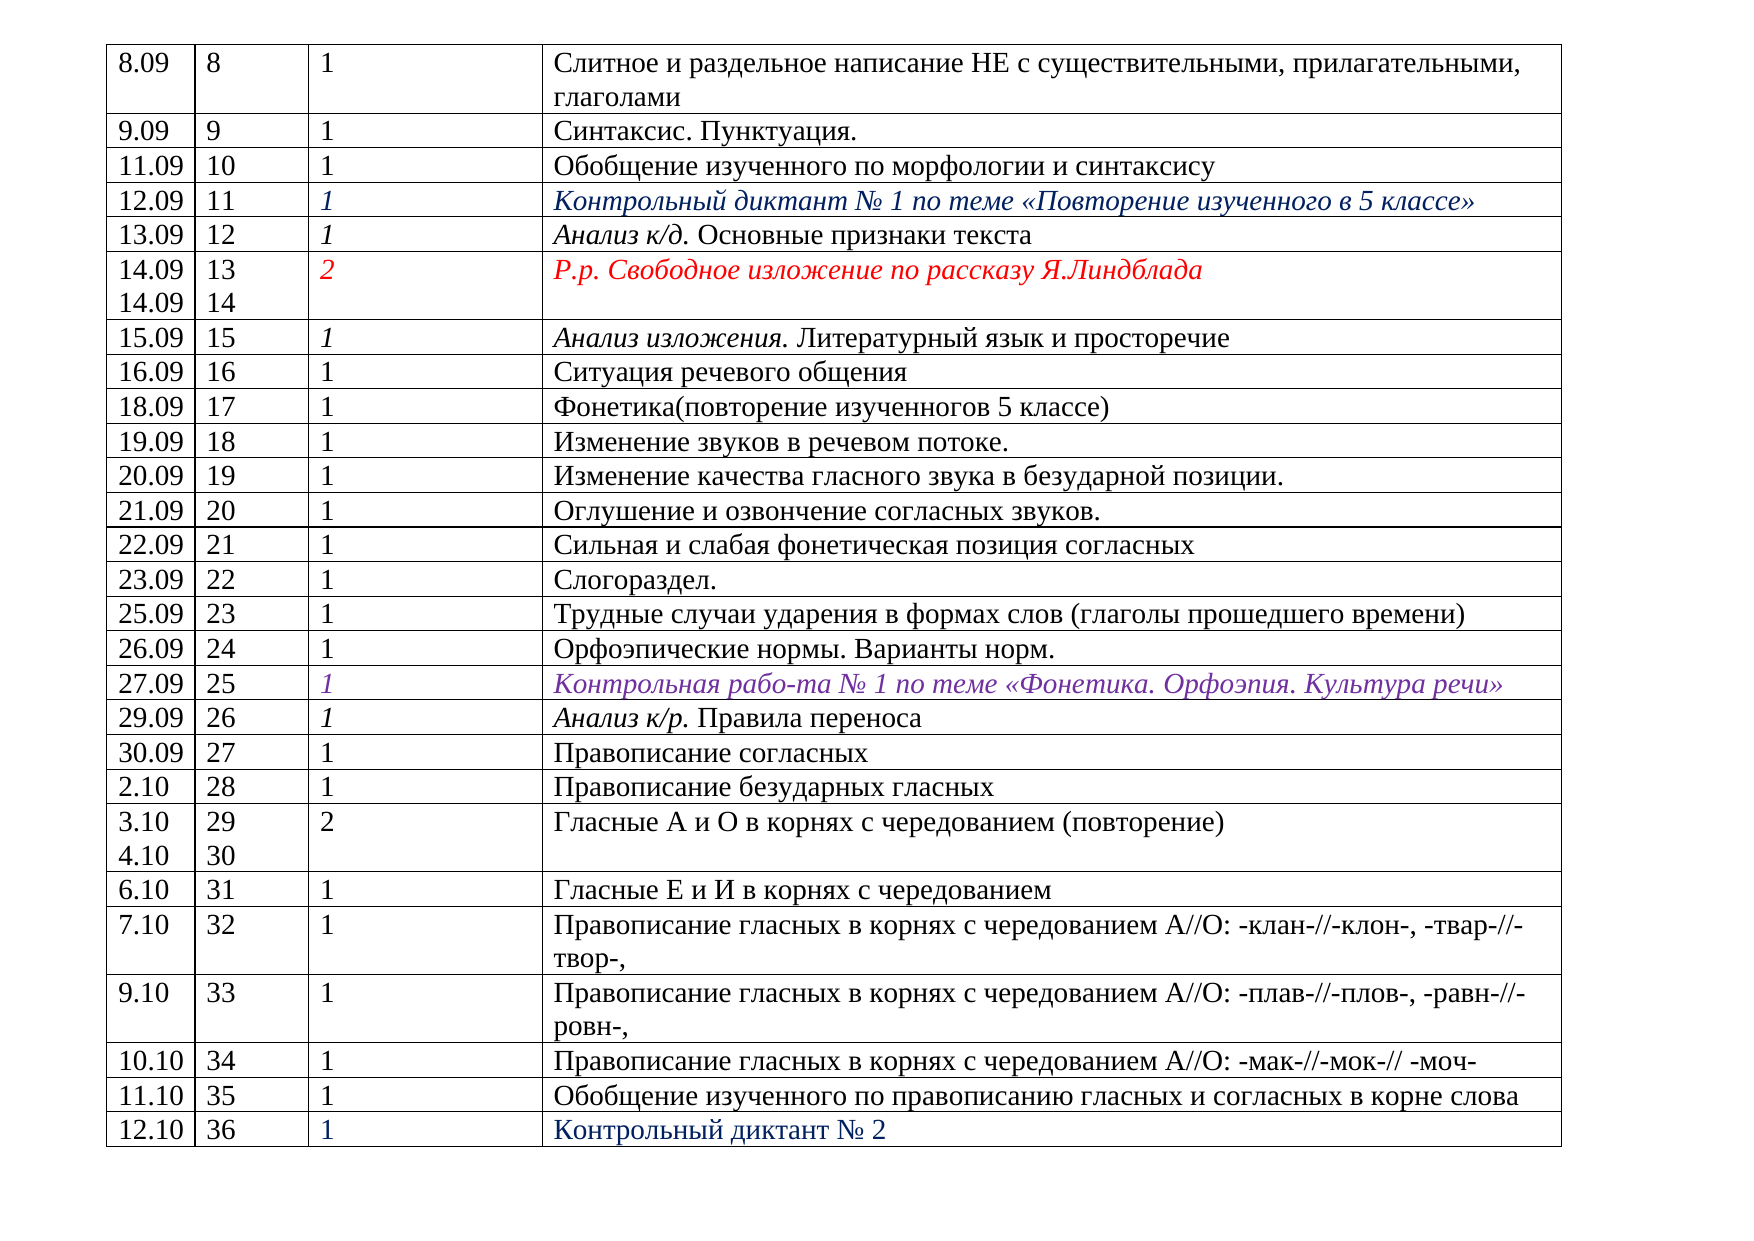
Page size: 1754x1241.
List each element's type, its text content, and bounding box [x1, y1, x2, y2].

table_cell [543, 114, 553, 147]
table_cell Слогораздел. [543, 562, 1561, 596]
table_cell 1 [309, 631, 542, 665]
table_cell 16 [196, 355, 308, 388]
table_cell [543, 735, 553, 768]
table_cell 29 30 [196, 804, 308, 871]
table_cell 2 [309, 804, 542, 871]
table_cell Фонетика(повторение изученногов 5 классе) [543, 389, 1561, 423]
table_cell 13.09 [107, 217, 194, 251]
table_cell 29.09 [107, 700, 194, 734]
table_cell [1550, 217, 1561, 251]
table_cell 2 [309, 252, 542, 319]
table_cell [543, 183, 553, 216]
table_cell Правописание гласных в корнях с чередованием А//О: -клан-//-клон-, -твар-//-твор-, [543, 907, 1561, 974]
table_cell Изменение звуков в речевом потоке. [543, 424, 1561, 457]
table_cell 27 [196, 735, 308, 768]
table_cell 21 [196, 528, 308, 561]
table_cell 33 [196, 975, 308, 1042]
table_cell Правописание гласных в корнях с чередованием А//О: -мак-//-мок-// -моч- [543, 1043, 1561, 1077]
table_cell 3.10 4.10 [107, 804, 194, 871]
table_cell 1 [309, 700, 542, 734]
table_cell 15.09 [107, 320, 194, 353]
table_cell 26.09 [107, 631, 194, 665]
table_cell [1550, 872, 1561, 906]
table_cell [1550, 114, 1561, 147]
table_cell 11.09 [107, 148, 194, 182]
table_cell Оглушение и озвончение согласных звуков. [543, 493, 1561, 526]
table_cell 25.09 [107, 597, 194, 630]
table_cell 1 [309, 597, 542, 630]
table_cell 9.09 [107, 114, 194, 147]
table_cell 1 [309, 1078, 542, 1111]
table_cell 23 [196, 597, 308, 630]
table_cell 1 [309, 320, 542, 353]
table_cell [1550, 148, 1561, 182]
table_cell 30.09 [107, 735, 194, 768]
table_cell 14.09 14.09 [107, 252, 194, 319]
table_cell 22.09 [107, 528, 194, 561]
table_cell 18.09 [107, 389, 194, 423]
table_cell 31 [196, 872, 308, 906]
table_cell 17 [196, 389, 308, 423]
table_cell 1 [309, 424, 542, 457]
table_cell 15 [196, 320, 308, 353]
table_cell Ситуация речевого общения [543, 355, 1561, 388]
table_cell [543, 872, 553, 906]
table_cell 26 [196, 700, 308, 734]
table_cell 22 [196, 562, 308, 596]
table_cell 19.09 [107, 424, 194, 457]
table_cell 1 [309, 562, 542, 596]
table_cell 32 [196, 907, 308, 974]
table_cell 24 [196, 631, 308, 665]
table_cell 1 [309, 666, 542, 699]
table_cell 1 [309, 528, 542, 561]
table_cell 1 [309, 458, 542, 492]
table_cell 10 [196, 148, 308, 182]
table_cell 7.10 [107, 907, 194, 974]
table_cell Сильная и слабая фонетическая позиция согласных [543, 528, 1561, 561]
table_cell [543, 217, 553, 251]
table_cell 21.09 [107, 493, 194, 526]
table_cell 8.09 [107, 45, 194, 112]
table_cell 12 [196, 217, 308, 251]
table_cell 1 [309, 493, 542, 526]
table_cell 1 [309, 45, 542, 112]
table_cell 13 14 [196, 252, 308, 319]
table_cell 34 [196, 1043, 308, 1077]
table_cell 9 [196, 114, 308, 147]
table_cell 36 [196, 1112, 308, 1146]
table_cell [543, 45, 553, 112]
table_cell 27.09 [107, 666, 194, 699]
table_cell 12.09 [107, 183, 194, 216]
table_cell 25 [196, 666, 308, 699]
table_cell 1 [309, 975, 542, 1042]
table_cell Трудные случаи ударения в формах слов (глаголы прошедшего времени) [543, 597, 1561, 630]
table_cell 20 [196, 493, 308, 526]
table_cell 1 [309, 907, 542, 974]
table_cell Р.р. Свободное изложение по рассказу Я.Линдблада [543, 252, 1561, 319]
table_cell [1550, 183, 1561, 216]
table_cell 2.10 [107, 770, 194, 803]
table_cell 6.10 [107, 872, 194, 906]
table_cell 10.10 [107, 1043, 194, 1077]
table_cell 1 [309, 1043, 542, 1077]
table_cell Правописание гласных в корнях с чередованием А//О: -плав-//-плов-, -равн-//-ровн-, [543, 975, 1561, 1042]
table_cell 11.10 [107, 1078, 194, 1111]
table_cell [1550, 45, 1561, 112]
table_cell 35 [196, 1078, 308, 1111]
table_cell Изменение качества гласного звука в безударной позиции. [543, 458, 1561, 492]
table_cell 23.09 [107, 562, 194, 596]
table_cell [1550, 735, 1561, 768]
table_cell 18 [196, 424, 308, 457]
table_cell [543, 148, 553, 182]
table_cell 1 [309, 1112, 542, 1146]
table_cell 12.10 [107, 1112, 194, 1146]
table_cell Анализ изложения. Литературный язык и просторечие [543, 320, 1561, 353]
table_cell 20.09 [107, 458, 194, 492]
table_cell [543, 1112, 1561, 1146]
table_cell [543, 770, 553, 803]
table_cell 1 [309, 355, 542, 388]
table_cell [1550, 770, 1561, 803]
table_cell 1 [309, 389, 542, 423]
table_cell Контрольная рабо-та № 1 по теме «Фонетика. Орфоэпия. Культура речи» [543, 666, 1561, 699]
table_cell Обобщение изученного по правописанию гласных и согласных в корне слова [543, 1078, 1561, 1111]
table_cell 9.10 [107, 975, 194, 1042]
table_cell Орфоэпические нормы. Варианты норм. [543, 631, 1561, 665]
table_cell Гласные А и О в корнях с чередованием (повторение) [543, 804, 1561, 871]
table_cell Анализ к/р. Правила переноса [543, 700, 1561, 734]
table_cell 16.09 [107, 355, 194, 388]
table_cell 11 [196, 183, 308, 216]
table_cell 8 [196, 45, 308, 112]
table_cell 19 [196, 458, 308, 492]
table_cell 28 [196, 770, 308, 803]
